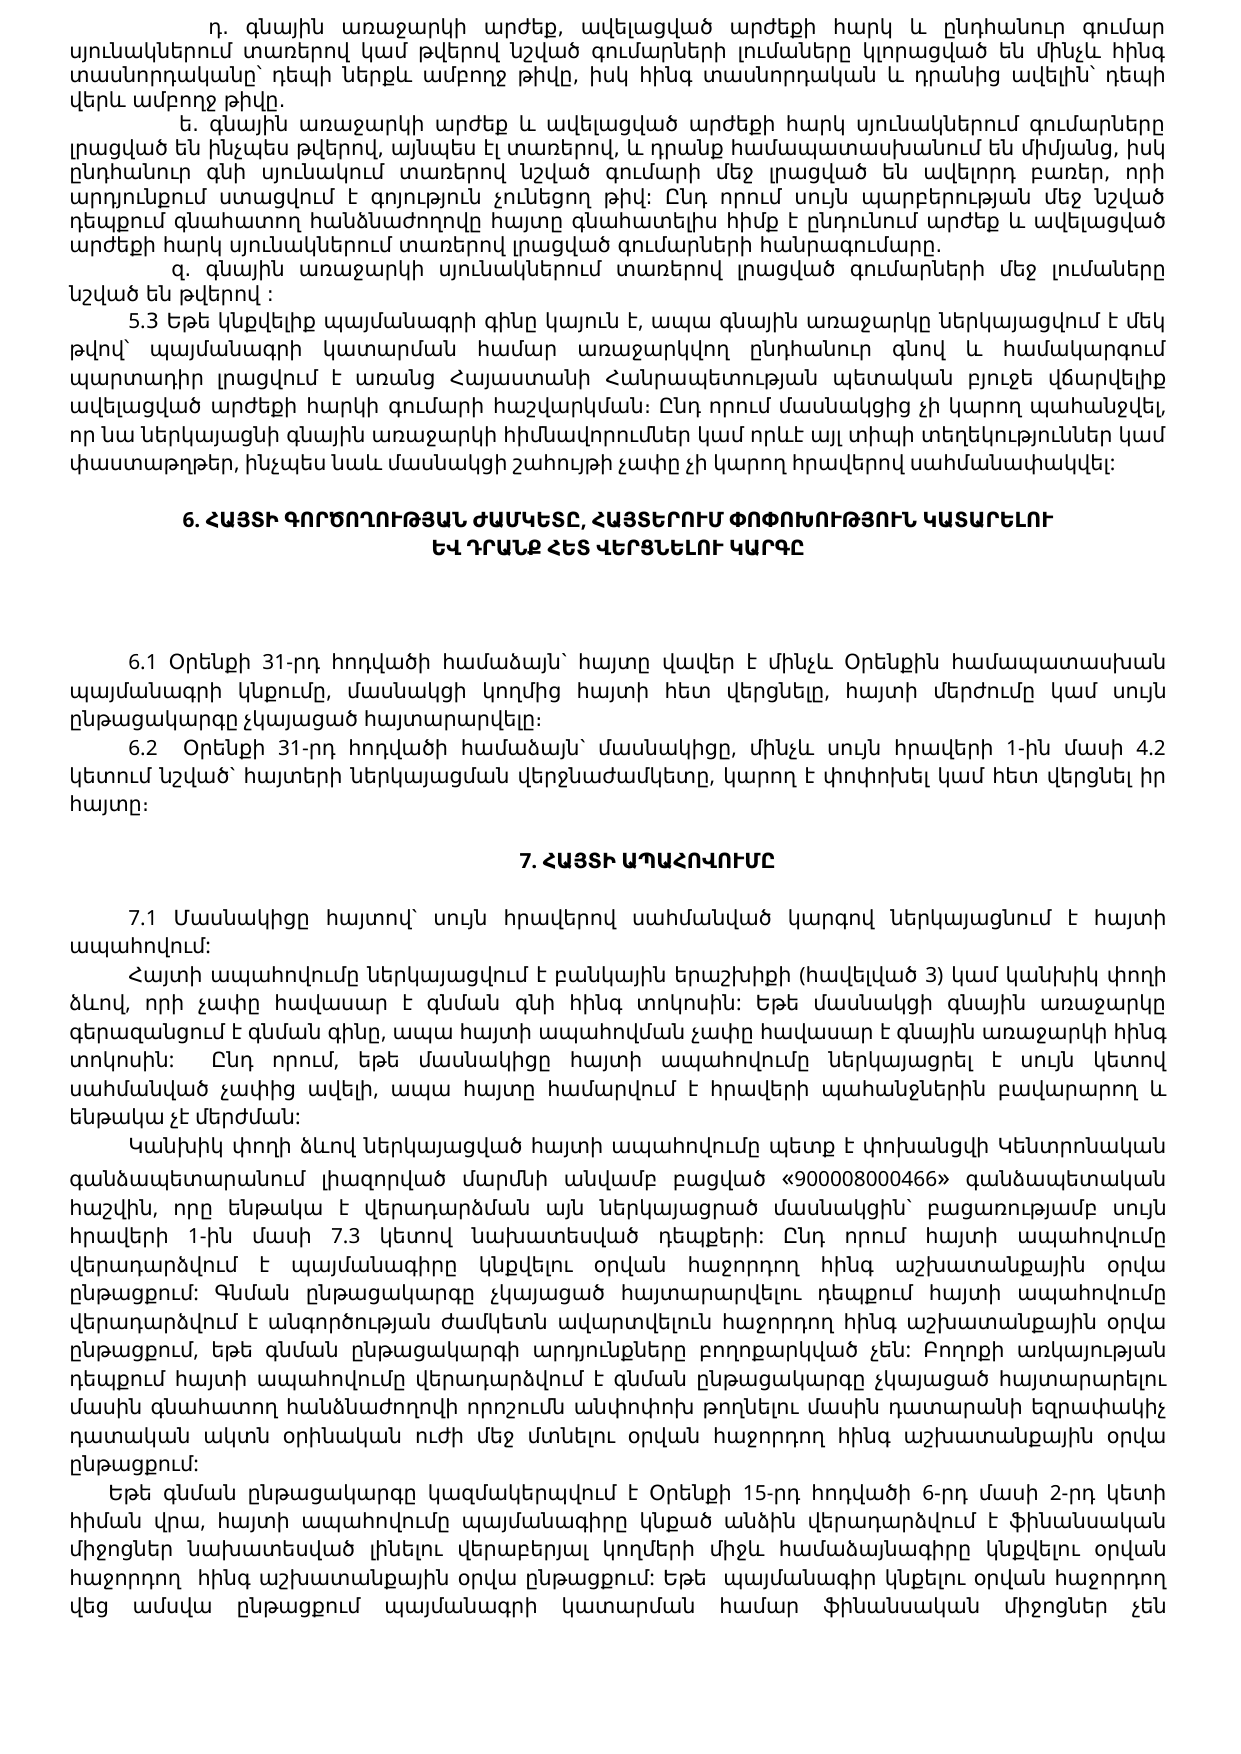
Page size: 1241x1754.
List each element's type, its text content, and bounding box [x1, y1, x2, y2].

text 7.1 Մասնակիցը հայտով` սույն հրավերով սահմանված կարգով ներկայացնում է հայտի ապահովում: [69, 903, 1167, 960]
text 6. ՀԱՅՏԻ ԳՈՐԾՈՂՈՒԹՅԱՆ ԺԱՄԿԵՏԸ, ՀԱՅՏԵՐՈՒՄ ՓՈՓՈԽՈՒԹՅՈՒՆ ԿԱՏԱՐԵԼՈՒ [69, 505, 1167, 533]
text Հայտի ապահովումը ներկայացվում է բանկային երաշխիքի (հավելված 3) կամ կանխիկ փողի ձևով, որի չափը հավասար է գնման գնի հինգ տոկոսին: Եթե մասնակցի գնային առաջարկը գերազանցում է գնման գինը, ապա հայտի ապահովման չափը հավասար է գնային առաջարկի հինգ տոկոսին: Ընդ որում, եթե մասնակիցը հայտի ապահովումը ներկայացրել է սույն կետով սահմանված չափից ավելի, ապա հայտը համարվում է հրավերի պահանջներին բավարարող և ենթակա չէ մերժման: [69, 960, 1167, 1131]
text 5.3 Եթե կնքվելիք պայմանագրի գինը կայուն է, ապա գնային առաջարկը ներկայացվում է մեկ թվով՝ պայմանագրի կատարման համար առաջարկվող ընդհանուր գնով և համակարգում պարտադիր լրացվում է առանց Հայաստանի Հանրապետության պետական բյուջե վճարվելիք ավելացված արժեքի հարկի գումարի հաշվարկման։ Ընդ որում մասնակցից չի կարող պահանջվել, որ նա ներկայացնի գնային առաջարկի հիմնավորումներ կամ որևէ այլ տիպի տեղեկություններ կամ փաստաթղթեր, ինչպես նաև մասնակցի շահույթի չափը չի կարող հրավերով սահմանափակվել: [69, 306, 1167, 477]
text 6.2 Օրենքի 31-րդ հոդվածի համաձայն` մասնակիցը, մինչև սույն հրավերի 1-ին մասի 4.2 կետում նշված` հայտերի ներկայացման վերջնաժամկետը, կարող է փոփոխել կամ հետ վերցնել իր հայտը։ [69, 733, 1167, 818]
text 7. ՀԱՅՏԻ ԱՊԱՀՈՎՈՒՄԸ [69, 846, 1167, 875]
text դ. գնային առաջարկի արժեք, ավելացված արժեքի հարկ և ընդհանուր գումար սյունակներում տառերով կամ թվերով նշված գումարների լումաները կլորացված են մինչև հինգ տասնորդականը՝ դեպի ներքև ամբողջ թիվը, իսկ հինգ տասնորդական և դրանից ավելին՝ դեպի վերև ամբողջ թիվը. [69, 15, 1167, 112]
text ԵՎ ԴՐԱՆՔ ՀԵՏ ՎԵՐՑՆԵԼՈՒ ԿԱՐԳԸ [69, 533, 1167, 562]
text 6.1 Օրենքի 31-րդ հոդվածի համաձայն` հայտը վավեր է մինչև Օրենքին համապատասխան պայմանագրի կնքումը, մասնակցի կողմից հայտի հետ վերցնելը, հայտի մերժումը կամ սույն ընթացակարգը չկայացած հայտարարվելը։ [69, 647, 1167, 733]
text ե. գնային առաջարկի արժեք և ավելացված արժեքի հարկ սյունակներում գումարները լրացված են ինչպես թվերով, այնպես էլ տառերով, և դրանք համապատասխանում են միմյանց, իսկ ընդհանուր գնի սյունակում տառերով նշված գումարի մեջ լրացված են ավելորդ բառեր, որի արդյունքում ստացվում է գոյություն չունեցող թիվ: Ընդ որում սույն պարբերության մեջ նշված դեպքում գնահատող հանձնաժողովը հայտը գնահատելիս հիմք է ընդունում արժեք և ավելացված արժեքի հարկ սյունակներում տառերով լրացված գումարների հանրագումարը. [69, 112, 1167, 257]
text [69, 1478, 1167, 1620]
text զ. գնային առաջարկի սյունակներում տառերով լրացված գումարների մեջ լումաները նշված են թվերով : [69, 257, 1167, 306]
text Կանխիկ փողի ձևով ներկայացված հայտի ապահովումը պետք է փոխանցվի Կենտրոնական գանձապետարանում լիազորված մարմնի անվամբ բացված «900008000466» գանձապետական հաշվին, որը ենթակա է վերադարձման այն ներկայացրած մասնակցին` բացառությամբ սույն հրավերի 1-ին մասի 7.3 կետով նախատեսված դեպքերի: Ընդ որում հայտի ապահովումը վերադարձվում է պայմանագիրը կնքվելու օրվան հաջորդող հինգ աշխատանքային օրվա ընթացքում: Գնման ընթացակարգը չկայացած հայտարարվելու դեպքում հայտի ապահովումը վերադարձվում է անգործության ժամկետն ավարտվելուն հաջորդող հինգ աշխատանքային օրվա ընթացքում, եթե գնման ընթացակարգի արդյունքները բողոքարկված չեն: Բողոքի առկայության դեպքում հայտի ապահովումը վերադարձվում է գնման ընթացակարգը չկայացած հայտարարելու մասին գնահատող հանձնաժողովի որոշումն անփոփոխ թողնելու մասին դատարանի եզրափակիչ դատական ակտն օրինական ուժի մեջ մտնելու օրվան հաջորդող հինգ աշխատանքային օրվա ընթացքում: [69, 1131, 1167, 1478]
